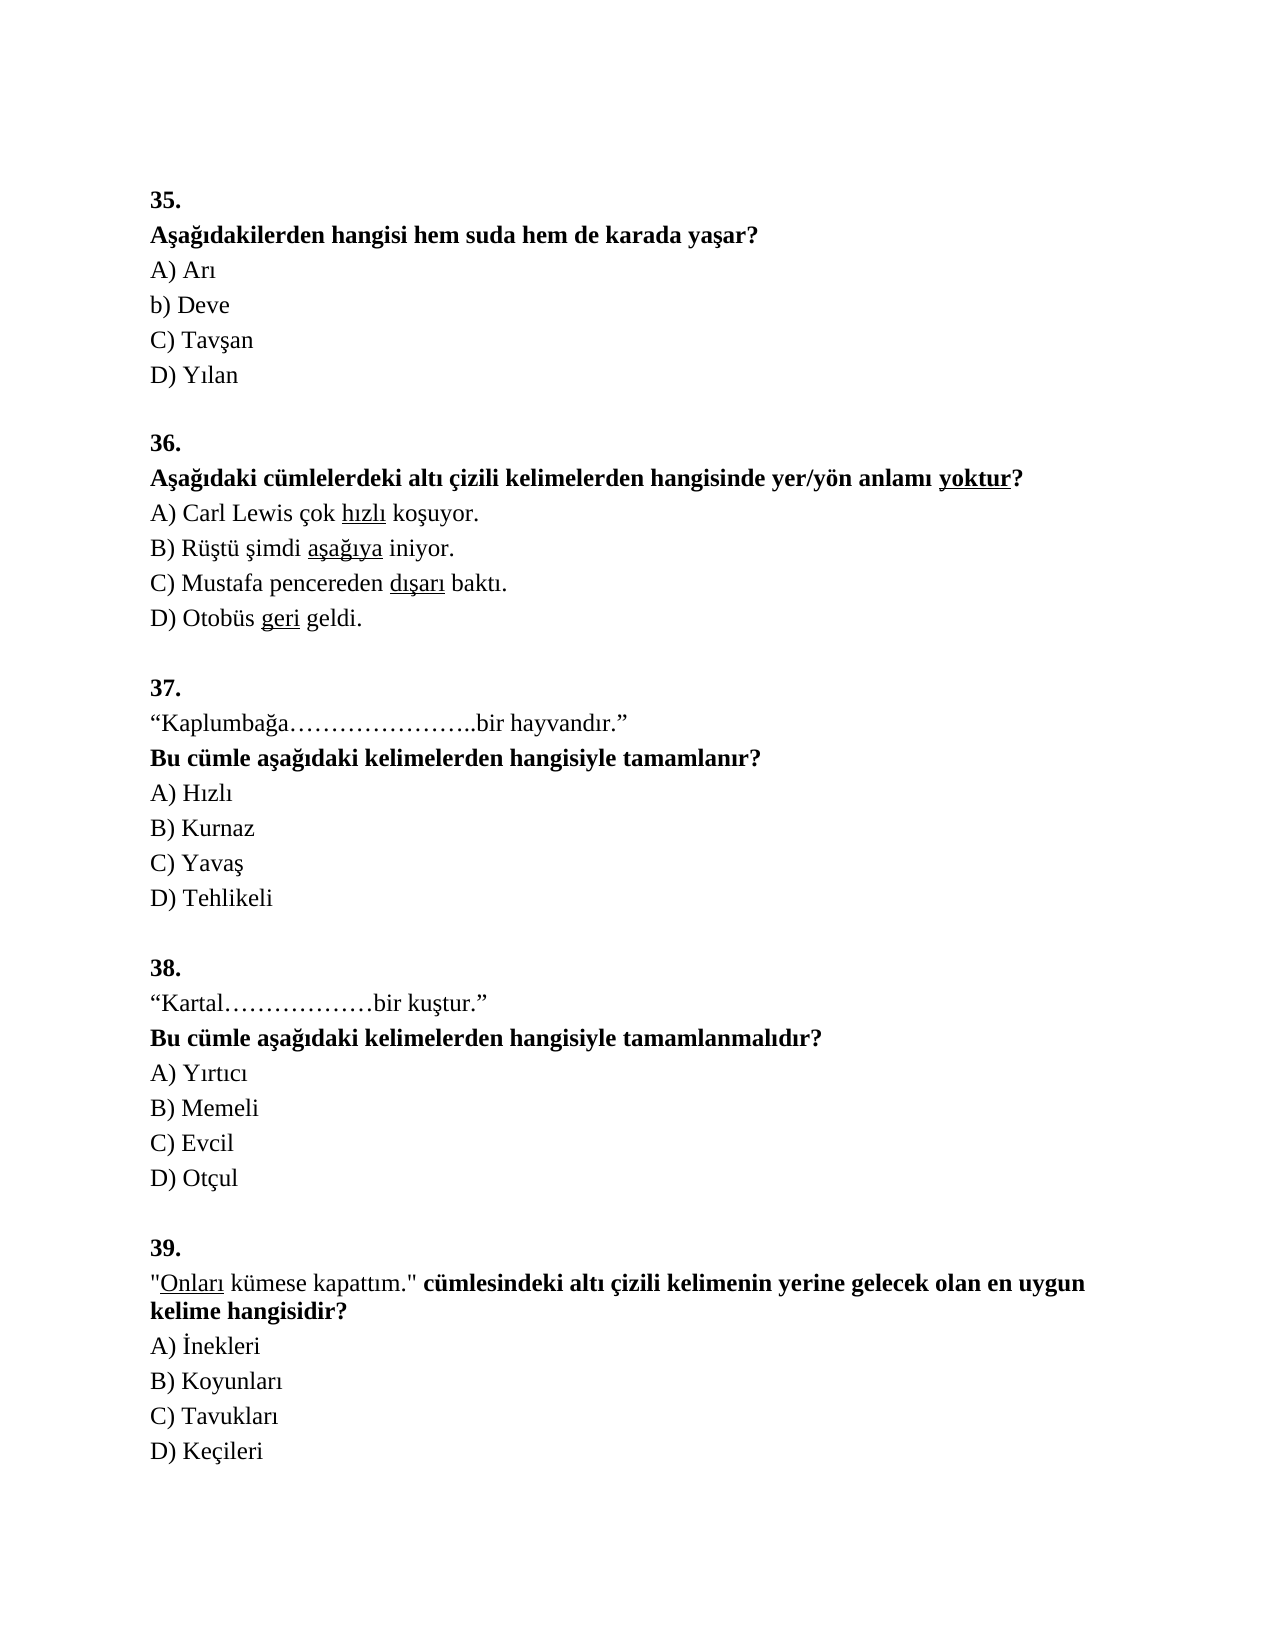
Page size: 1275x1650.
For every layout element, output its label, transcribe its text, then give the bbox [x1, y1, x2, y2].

text C) Mustafa pencereden dışarı baktı. [150, 568, 1125, 596]
text “Kartal………………bir kuştur.” [150, 988, 1125, 1016]
text C) Tavukları [150, 1401, 1125, 1430]
text B) Memeli [150, 1093, 1125, 1121]
text D) Otobüs geri geldi. [150, 603, 1125, 631]
text Bu cümle aşağıdaki kelimelerden hangisiyle tamamlanmalıdır? [150, 1023, 1125, 1051]
text 39. [150, 1233, 1125, 1261]
text A) Yırtıcı [150, 1058, 1125, 1086]
text A) Arı [150, 255, 1125, 284]
text 35. [150, 185, 1125, 214]
text “Kaplumbağa…………………..bir hayvandır.” [150, 708, 1125, 736]
text Bu cümle aşağıdaki kelimelerden hangisiyle tamamlanır? [150, 743, 1125, 771]
text Aşağıdaki cümlelerdeki altı çizili kelimelerden hangisinde yer/yön anlamı yoktur? [150, 463, 1125, 491]
text A) İnekleri [150, 1331, 1125, 1360]
text D) Keçileri [150, 1436, 1125, 1465]
text b) Deve [150, 290, 1125, 319]
text A) Carl Lewis çok hızlı koşuyor. [150, 498, 1125, 526]
text 37. [150, 673, 1125, 701]
text C) Yavaş [150, 848, 1125, 876]
text C) Tavşan [150, 325, 1125, 354]
text Aşağıdakilerden hangisi hem suda hem de karada yaşar? [150, 220, 1125, 249]
text D) Yılan [150, 360, 1125, 389]
text B) Kurnaz [150, 813, 1125, 841]
text 38. [150, 953, 1125, 981]
text C) Evcil [150, 1128, 1125, 1156]
text D) Tehlikeli [150, 883, 1125, 911]
text A) Hızlı [150, 778, 1125, 806]
text "Onları kümese kapattım." cümlesindeki altı çizili kelimenin yerine gelecek olan en uygun kelime hangisidir? [150, 1268, 1125, 1325]
text D) Otçul [150, 1163, 1125, 1191]
text B) Rüştü şimdi aşağıya iniyor. [150, 533, 1125, 561]
text 36. [150, 428, 1125, 456]
text B) Koyunları [150, 1366, 1125, 1395]
